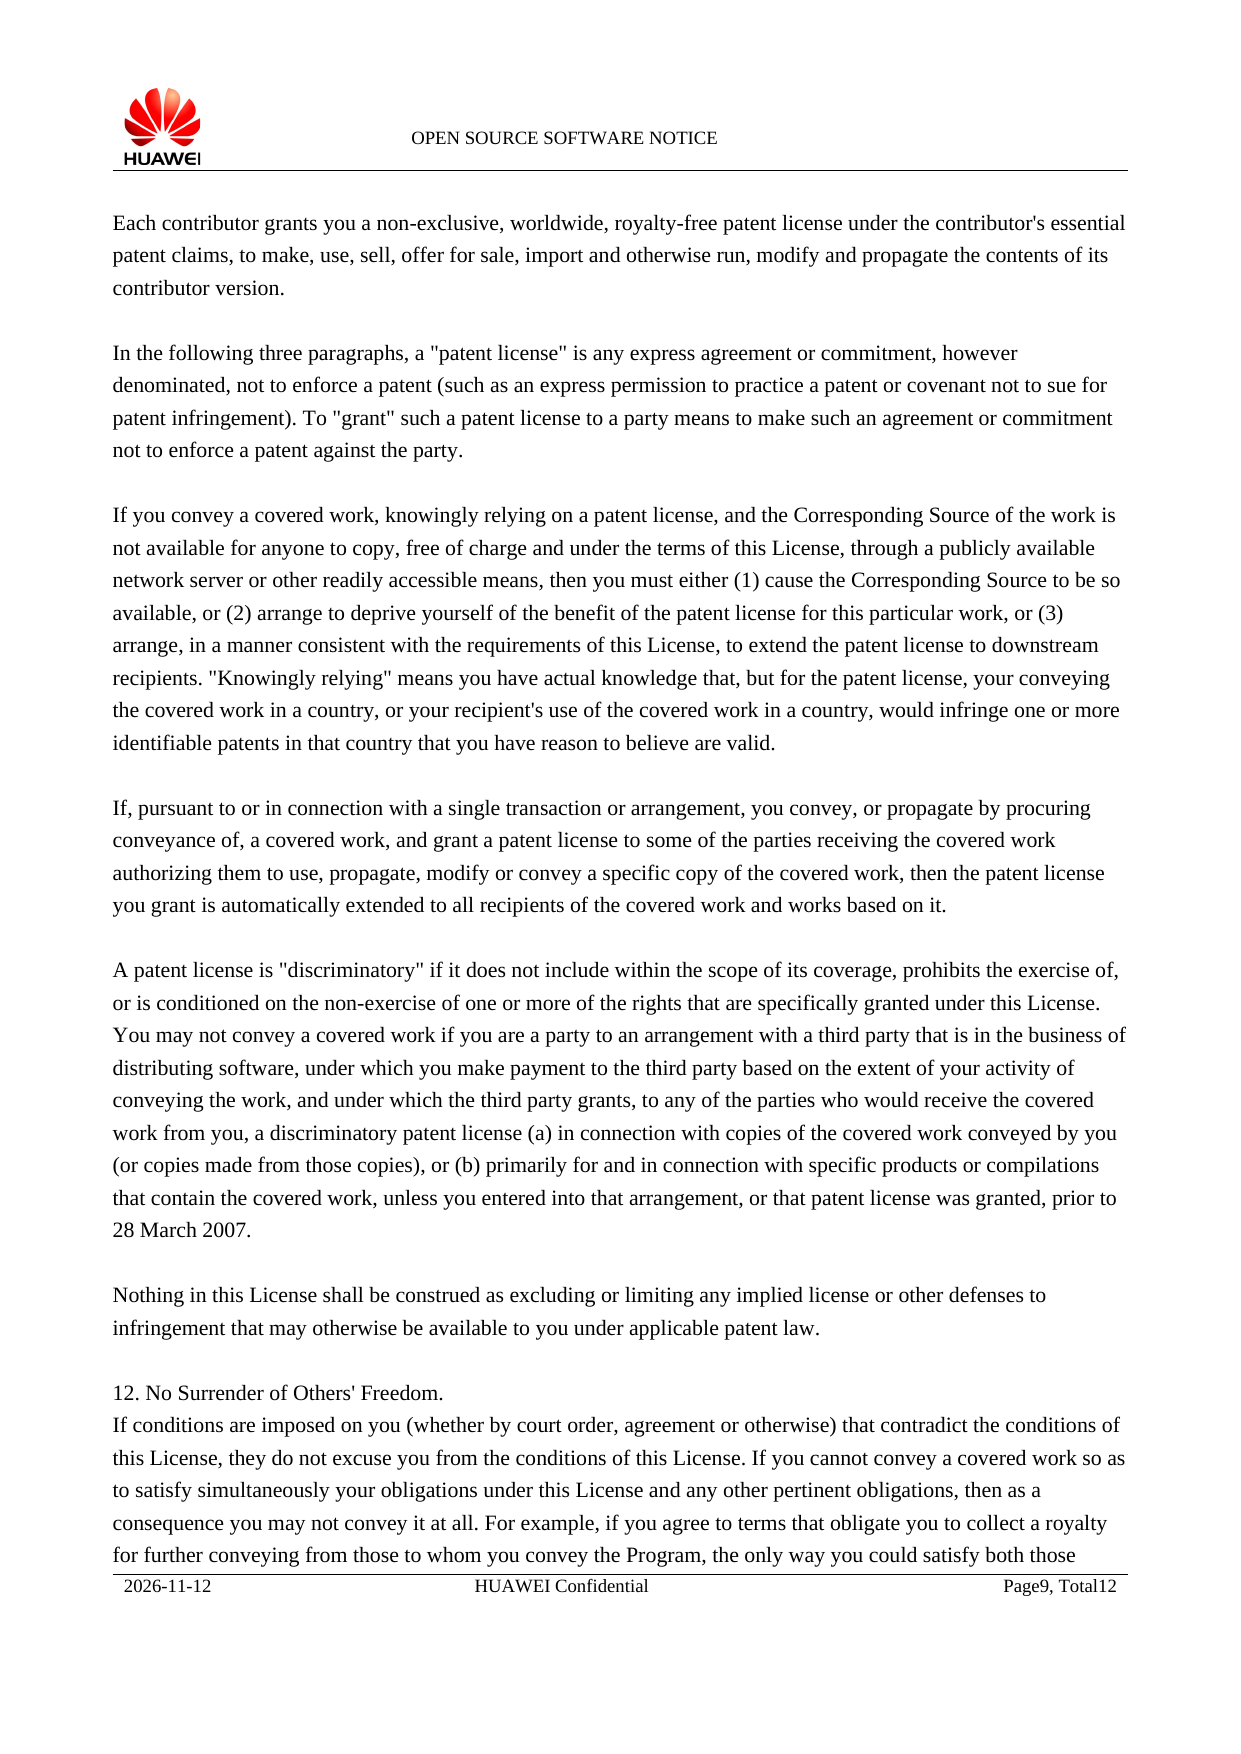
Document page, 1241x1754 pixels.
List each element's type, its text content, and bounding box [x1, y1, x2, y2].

text If, pursuant to or in connection with a single transaction or arrangement, you convey, or propagate by procuring conveyance of, a covered work, and grant a patent license to some of the parties receiving the covered work authorizing them to use, propagate, modify or convey a specific copy of the covered work, then the patent license you grant is automatically extended to all recipients of the covered work and works based on it. [112, 791, 1128, 921]
text 12. No Surrender of Others' Freedom. [112, 1376, 1128, 1409]
text Nothing in this License shall be construed as excluding or limiting any implied license or other defenses to infringement that may otherwise be available to you under applicable patent law. [112, 1279, 1128, 1344]
text A patent license is "discriminatory" if it does not include within the scope of its coverage, prohibits the exercise of, or is conditioned on the non-exercise of one or more of the rights that are specifically granted under this License. You may not convey a covered work if you are a party to an arrangement with a third party that is in the business of distributing software, under which you make payment to the third party based on the extent of your activity of conveying the work, and under which the third party grants, to any of the parties who would receive the covered work from you, a discriminatory patent license (a) in connection with copies of the covered work conveyed by you (or copies made from those copies), or (b) primarily for and in connection with specific products or compilations that contain the covered work, unless you entered into that arrangement, or that patent license was granted, prior to 28 March 2007. [112, 954, 1128, 1246]
text Each contributor grants you a non-exclusive, worldwide, royalty-free patent license under the contributor's essential patent claims, to make, use, sell, offer for sale, import and otherwise run, modify and propagate the contents of its contributor version. [112, 206, 1128, 304]
picture [124, 88, 201, 165]
text In the following three paragraphs, a "patent license" is any express agreement or commitment, however denominated, not to enforce a patent (such as an express permission to practice a patent or covenant not to sue for patent infringement). To "grant" such a patent license to a party means to make such an agreement or commitment not to enforce a patent against the party. [112, 336, 1128, 466]
text If you convey a covered work, knowingly relying on a patent license, and the Corresponding Source of the work is not available for anyone to copy, free of charge and under the terms of this License, through a publicly available network server or other readily accessible means, then you must either (1) cause the Corresponding Source to be so available, or (2) arrange to deprive yourself of the benefit of the patent license for this particular work, or (3) arrange, in a manner consistent with the requirements of this License, to extend the patent license to downstream recipients. "Knowingly relying" means you have actual knowledge that, but for the patent license, your conveying the covered work in a country, or your recipient's use of the covered work in a country, would infringe one or more identifiable patents in that country that you have reason to believe are valid. [112, 499, 1128, 759]
